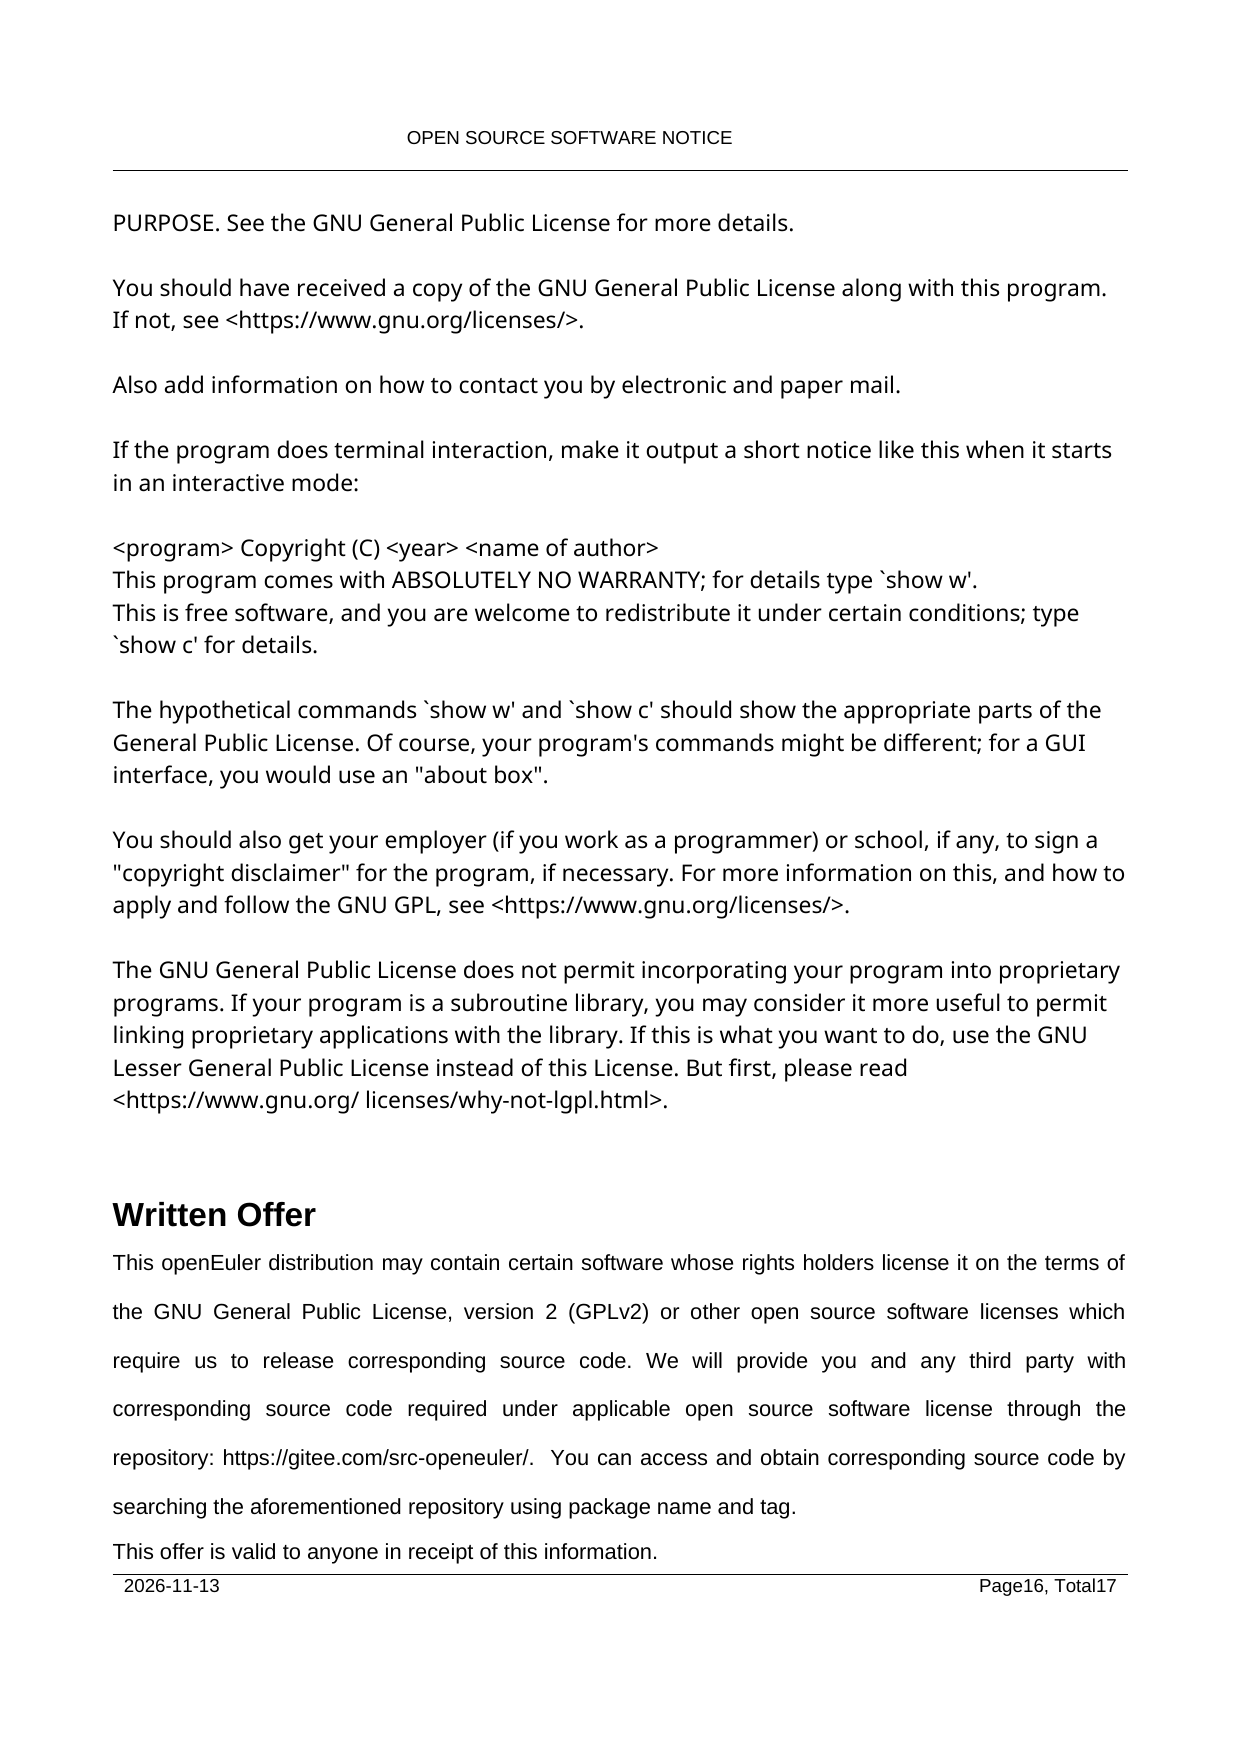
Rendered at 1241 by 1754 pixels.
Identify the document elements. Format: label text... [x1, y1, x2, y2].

text This program comes with ABSOLUTELY NO WARRANTY; for details type `show w'. [112, 564, 1128, 596]
text Also add information on how to contact you by electronic and paper mail. [112, 369, 1128, 401]
text The hypothetical commands `show w' and `show c' should show the appropriate parts of the General Public License. Of course, your program's commands might be different; for a GUI interface, you would use an "about box". [112, 694, 1128, 791]
text The GNU General Public License does not permit incorporating your program into proprietary programs. If your program is a subroutine library, you may consider it more useful to permit linking proprietary applications with the library. If this is what you want to do, use the GNU Lesser General Public License instead of this License. But first, please read <https://www.gnu.org/ licenses/why-not-lgpl.html>. [112, 954, 1128, 1116]
text This offer is valid to anyone in receipt of this information. [112, 1535, 1128, 1568]
text This openEuler distribution may contain certain software whose rights holders license it on the terms of the GNU General Public License, version 2 (GPLv2) or other open source software licenses which require us to release corresponding source code. We will provide you and any third party with corresponding source code required under applicable open source software license through the repository: https://gitee.com/src-openeuler/. You can access and obtain corresponding source code by searching the aforementioned repository using package name and tag. [112, 1246, 1128, 1523]
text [112, 206, 1128, 239]
text Written Offer [112, 1181, 1128, 1246]
text <program> Copyright (C) <year> <name of author> [112, 531, 1128, 564]
text You should also get your employer (if you work as a programmer) or school, if any, to sign a "copyright disclaimer" for the program, if necessary. For more information on this, and how to apply and follow the GNU GPL, see <https://www.gnu.org/licenses/>. [112, 824, 1128, 921]
text This is free software, and you are welcome to redistribute it under certain conditions; type `show c' for details. [112, 596, 1128, 661]
text If the program does terminal interaction, make it output a short notice like this when it starts in an interactive mode: [112, 434, 1128, 499]
text You should have received a copy of the GNU General Public License along with this program. If not, see <https://www.gnu.org/licenses/>. [112, 271, 1128, 336]
